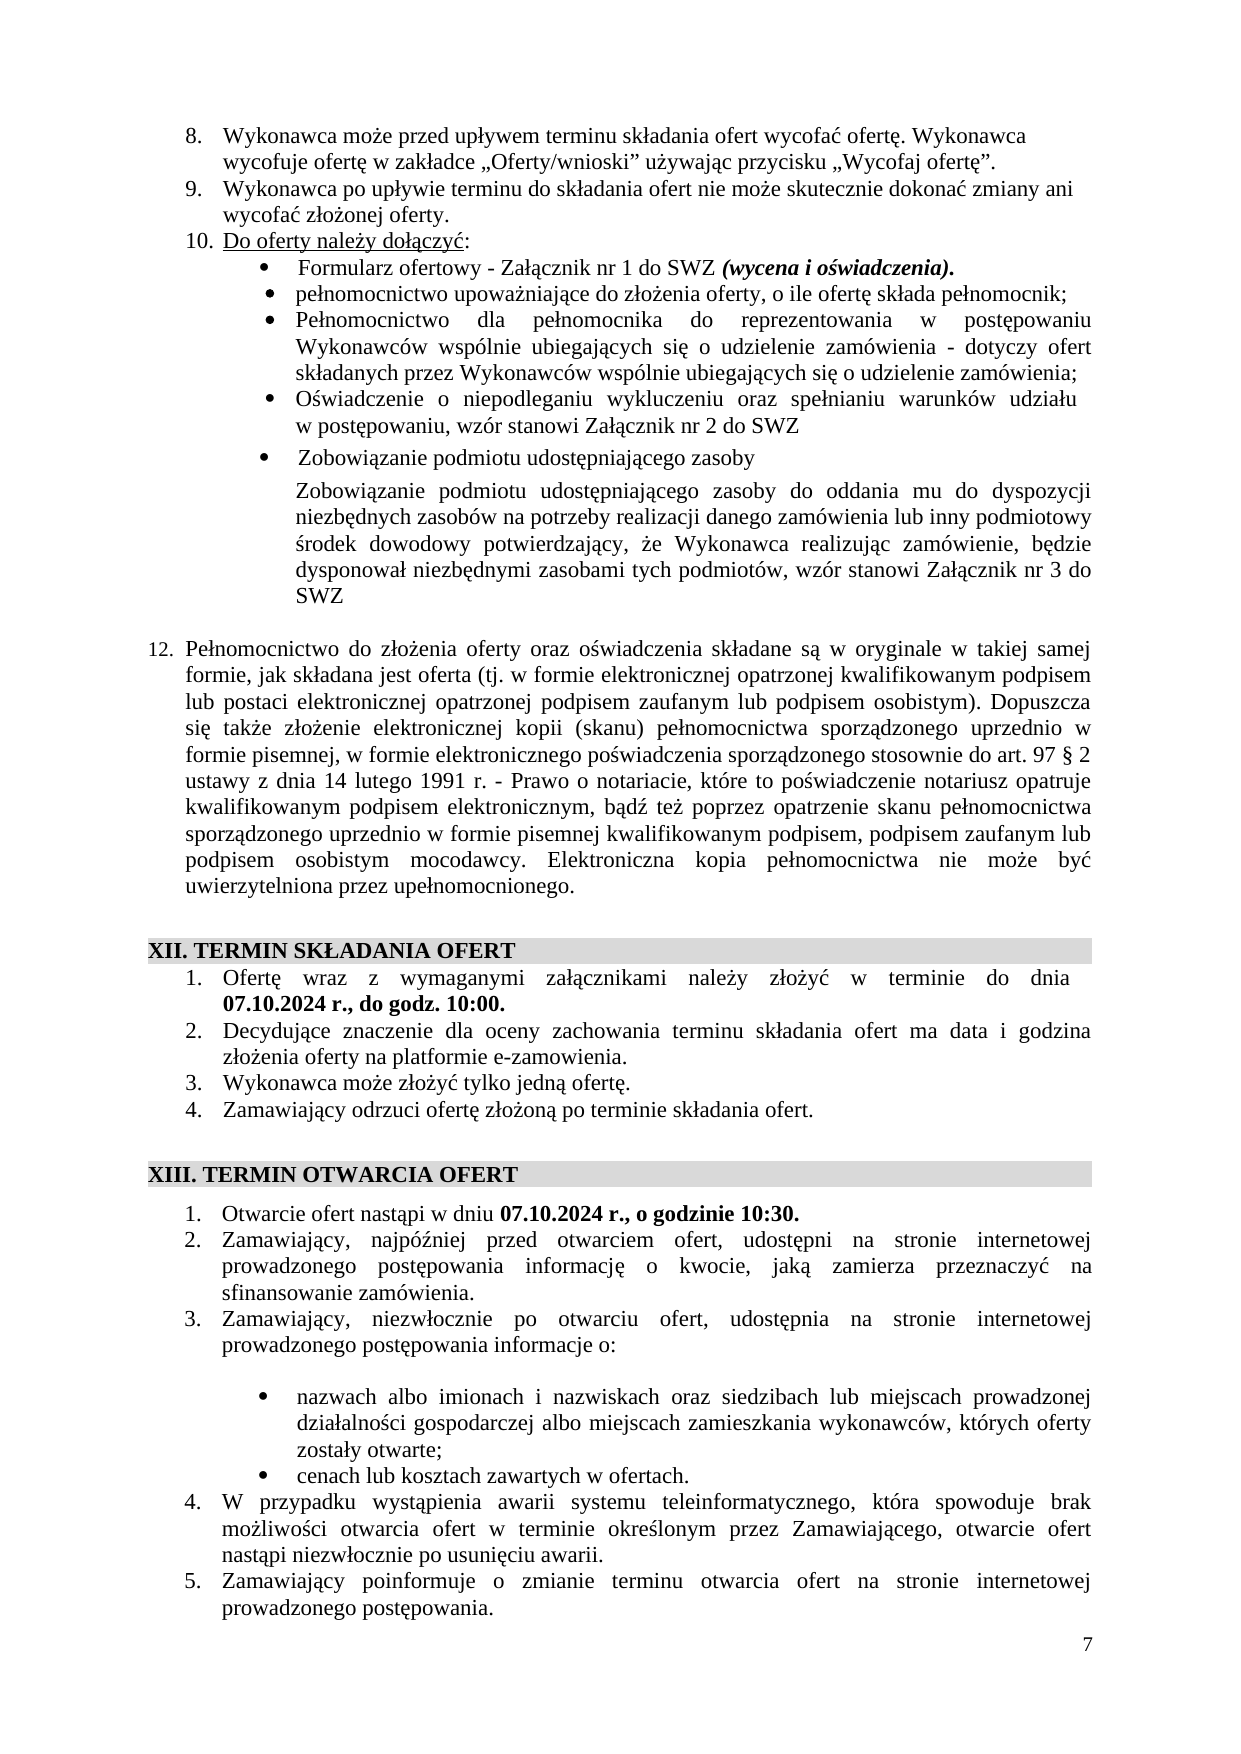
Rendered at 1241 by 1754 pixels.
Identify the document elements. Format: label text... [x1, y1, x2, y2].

list Do oferty należy dołączyć: [185, 227, 1092, 254]
list Oświadczenie o niepodleganiu wykluczeniu oraz spełnianiu warunków udziału w postępowaniu, wzór stanowi Załącznik nr 2 do SWZ [266, 386, 1092, 438]
list W przypadku wystąpienia awarii systemu teleinformatycznego, która spowoduje brak możliwości otwarcia ofert w terminie określonym przez Zamawiającego, otwarcie ofert nastąpi niezwłocznie po usunięciu awarii. [184, 1488, 1092, 1567]
list Zamawiający, najpóźniej przed otwarciem ofert, udostępni na stronie internetowej prowadzonego postępowania informację o kwocie, jaką zamierza przeznaczyć na sfinansowanie zamówienia. [184, 1226, 1092, 1305]
list Zamawiający poinformuje o zmianie terminu otwarcia ofert na stronie internetowej prowadzonego postępowania. [184, 1567, 1092, 1620]
list nazwach albo imionach i nazwiskach oraz siedzibach lub miejscach prowadzonej działalności gospodarczej albo miejscach zamieszkania wykonawców, których oferty zostały otwarte; [259, 1383, 1092, 1462]
list Pełnomocnictwo dla pełnomocnika do reprezentowania w postępowaniu Wykonawców wspólnie ubiegających się o udzielenie zamówienia - dotyczy ofert składanych przez Wykonawców wspólnie ubiegających się o udzielenie zamówienia; [266, 306, 1092, 386]
list Wykonawca po upływie terminu do składania ofert nie może skutecznie dokonać zmiany ani wycofać złożonej oferty. [185, 175, 1092, 227]
text XIII. TERMIN OTWARCIA OFERT [148, 1161, 1092, 1187]
list cenach lub kosztach zawartych w ofertach. [259, 1462, 1092, 1488]
list Ofertę wraz z wymaganymi załącznikami należy złożyć w terminie do dnia 07.10.2024 r., do godz. 10:00. [185, 964, 1092, 1017]
list Zamawiający, niezwłocznie po otwarciu ofert, udostępnia na stronie internetowej prowadzonego postępowania informacje o: [184, 1305, 1092, 1358]
list Wykonawca może złożyć tylko jedną ofertę. [185, 1069, 1092, 1096]
list pełnomocnictwo upoważniające do złożenia oferty, o ile ofertę składa pełnomocnik; [266, 280, 1092, 306]
list Decydujące znaczenie dla oceny zachowania terminu składania ofert ma data i godzina złożenia oferty na platformie e-zamowienia. [185, 1017, 1092, 1069]
list Pełnomocnictwo do złożenia oferty oraz oświadczenia składane są w oryginale w takiej samej formie, jak składana jest oferta (tj. w formie elektronicznej opatrzonej kwalifikowanym podpisem lub postaci elektronicznej opatrzonej podpisem zaufanym lub podpisem osobistym). Dopuszcza się także złożenie elektronicznej kopii (skanu) pełnomocnictwa sporządzonego uprzednio w formie pisemnej, w formie elektronicznego poświadczenia sporządzonego stosownie do art. 97 § 2 ustawy z dnia 14 lutego 1991 r. - Prawo o notariacie, które to poświadczenie notariusz opatruje kwalifikowanym podpisem elektronicznym, bądź też poprzez opatrzenie skanu pełnomocnictwa sporządzonego uprzednio w formie pisemnej kwalifikowanym podpisem, podpisem zaufanym lub podpisem osobistym mocodawcy. Elektroniczna kopia pełnomocnictwa nie może być uwierzytelniona przez upełnomocnionego. [148, 635, 1092, 899]
list Zamawiający odrzuci ofertę złożoną po terminie składania ofert. [185, 1096, 1092, 1122]
text Zobowiązanie podmiotu udostępniającego zasoby do oddania mu do dyspozycji niezbędnych zasobów na potrzeby realizacji danego zamówienia lub inny podmiotowy środek dowodowy potwierdzający, że Wykonawca realizując zamówienie, będzie dysponował niezbędnymi zasobami tych podmiotów, wzór stanowi Załącznik nr 3 do SWZ [295, 477, 1092, 609]
list Otwarcie ofert nastąpi w dniu 07.10.2024 r., o godzinie 10:30. [184, 1200, 1092, 1226]
list Wykonawca może przed upływem terminu składania ofert wycofać ofertę. Wykonawca wycofuje ofertę w zakładce „Oferty/wnioski” używając przycisku „Wycofaj ofertę”. [185, 122, 1092, 175]
list Zobowiązanie podmiotu udostępniającego zasoby [260, 444, 1092, 471]
text XII. TERMIN SKŁADANIA OFERT [148, 938, 1092, 964]
list Formularz ofertowy - Załącznik nr 1 do SWZ (wycena i oświadczenia). [260, 254, 1092, 280]
